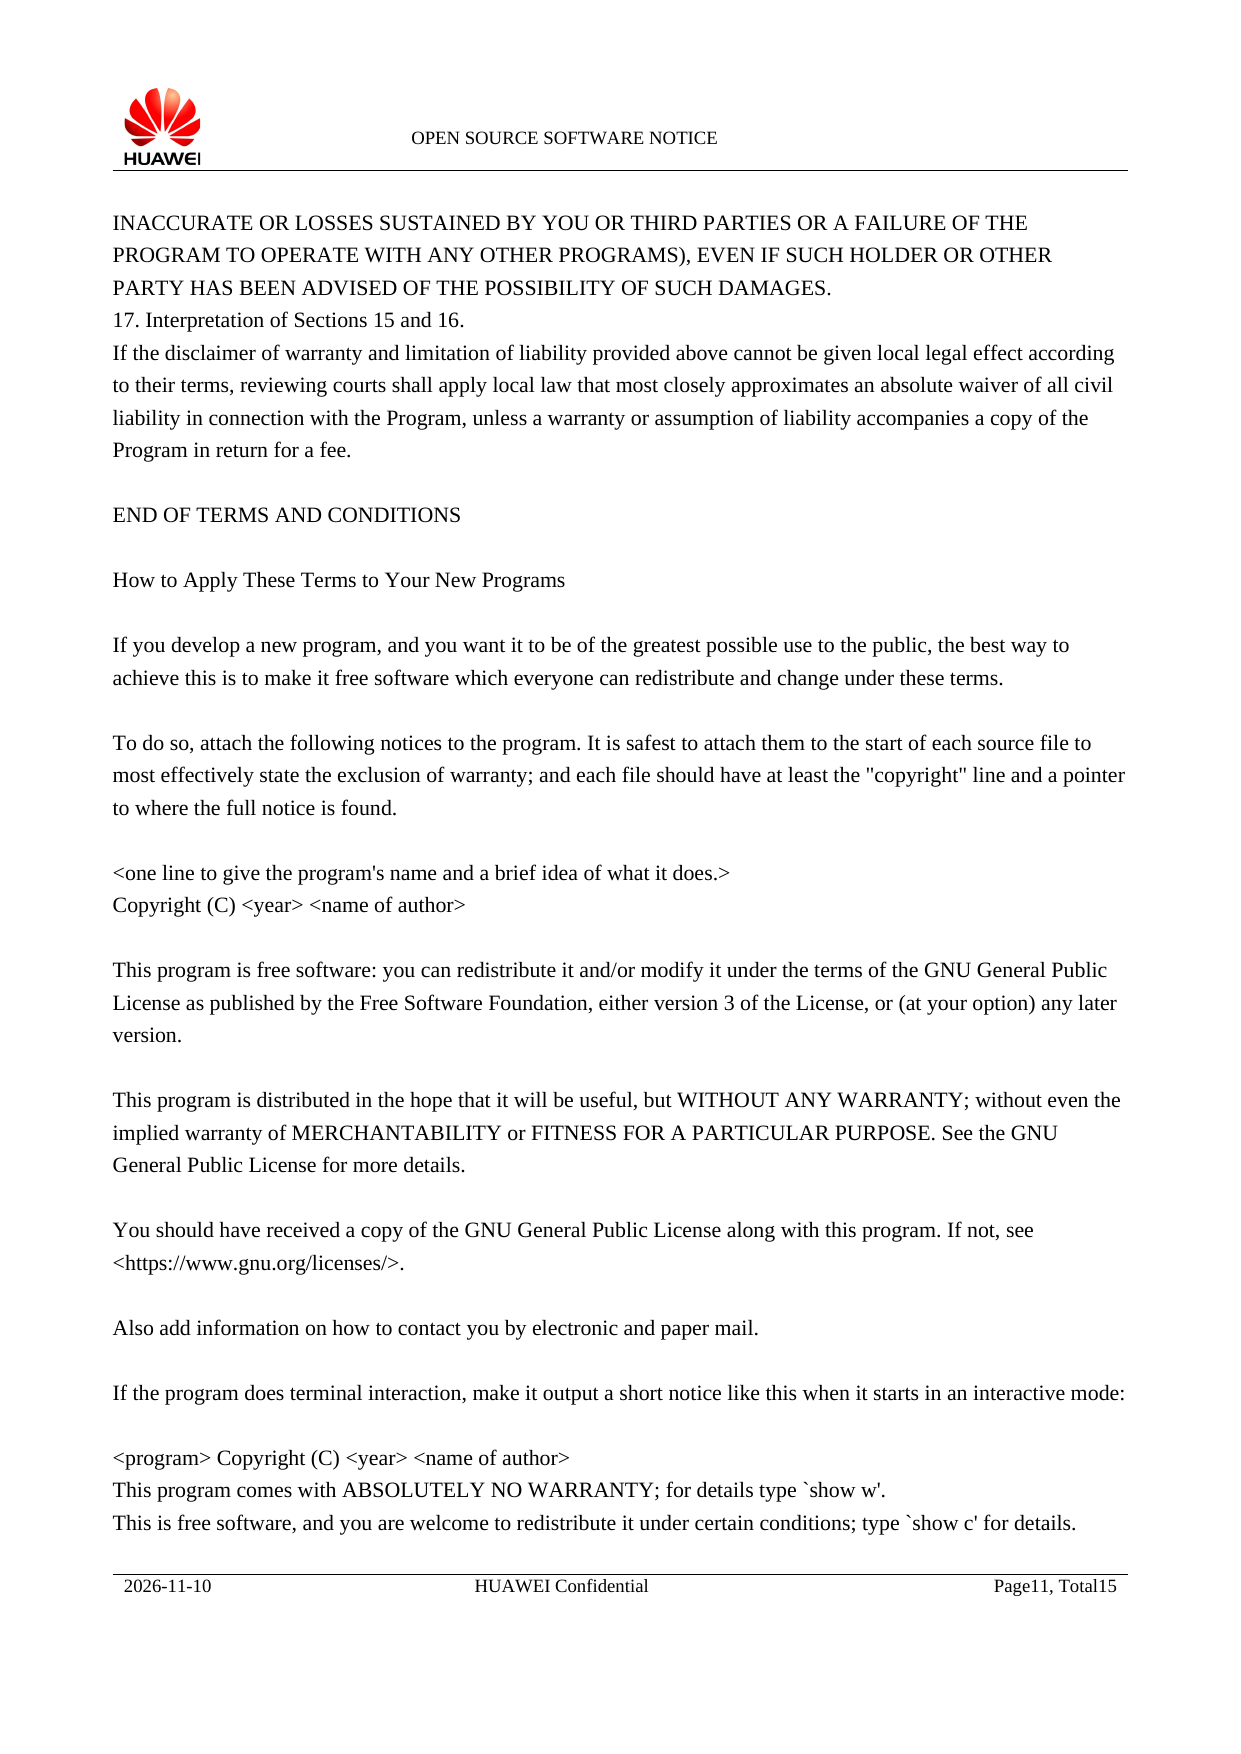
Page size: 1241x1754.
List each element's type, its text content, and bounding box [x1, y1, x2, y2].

picture [124, 88, 201, 165]
